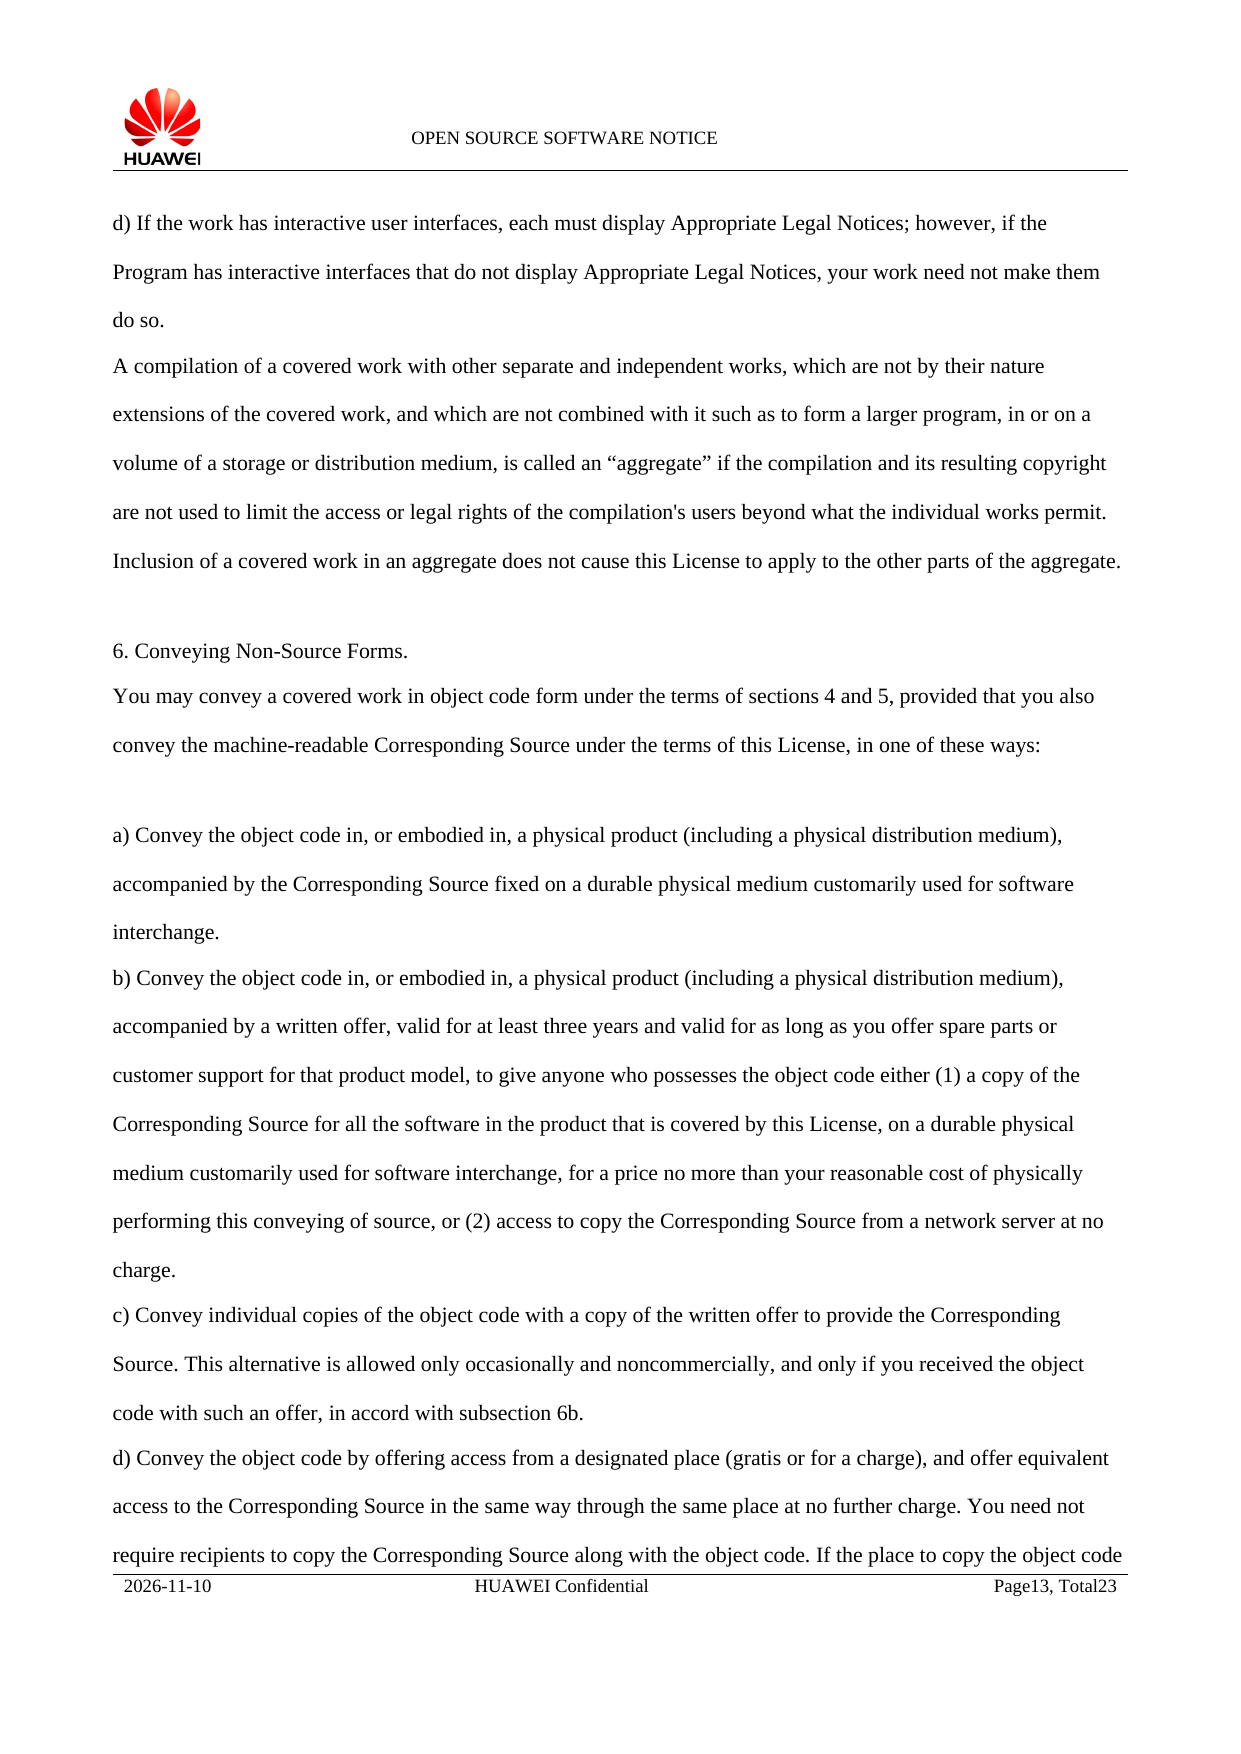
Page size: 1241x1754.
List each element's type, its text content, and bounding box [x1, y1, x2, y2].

text d) If the work has interactive user interfaces, each must display Appropriate Legal Notices; however, if the Program has interactive interfaces that do not display Appropriate Legal Notices, your work need not make them do so. [112, 206, 1128, 336]
text You may convey a covered work in object code form under the terms of sections 4 and 5, provided that you also convey the machine-readable Corresponding Source under the terms of this License, in one of these ways: [112, 679, 1128, 761]
text 6. Conveying Non-Source Forms. [112, 634, 1128, 667]
picture [124, 88, 201, 165]
text c) Convey individual copies of the object code with a copy of the written offer to provide the Corresponding Source. This alternative is allowed only occasionally and noncommercially, and only if you received the object code with such an offer, in accord with subsection 6b. [112, 1298, 1128, 1428]
text b) Convey the object code in, or embodied in, a physical product (including a physical distribution medium), accompanied by a written offer, valid for at least three years and valid for as long as you offer spare parts or customer support for that product model, to give anyone who possesses the object code either (1) a copy of the Corresponding Source for all the software in the product that is covered by this License, on a durable physical medium customarily used for software interchange, for a price no more than your reasonable cost of physically performing this conveying of source, or (2) access to copy the Corresponding Source from a network server at no charge. [112, 961, 1128, 1286]
text a) Convey the object code in, or embodied in, a physical product (including a physical distribution medium), accompanied by the Corresponding Source fixed on a durable physical medium customarily used for software interchange. [112, 818, 1128, 948]
text A compilation of a covered work with other separate and independent works, which are not by their nature extensions of the covered work, and which are not combined with it such as to form a larger program, in or on a volume of a storage or distribution medium, is called an “aggregate” if the compilation and its resulting copyright are not used to limit the access or legal rights of the compilation's users beyond what the individual works permit. Inclusion of a covered work in an aggregate does not cause this License to apply to the other parts of the aggregate. [112, 349, 1128, 576]
